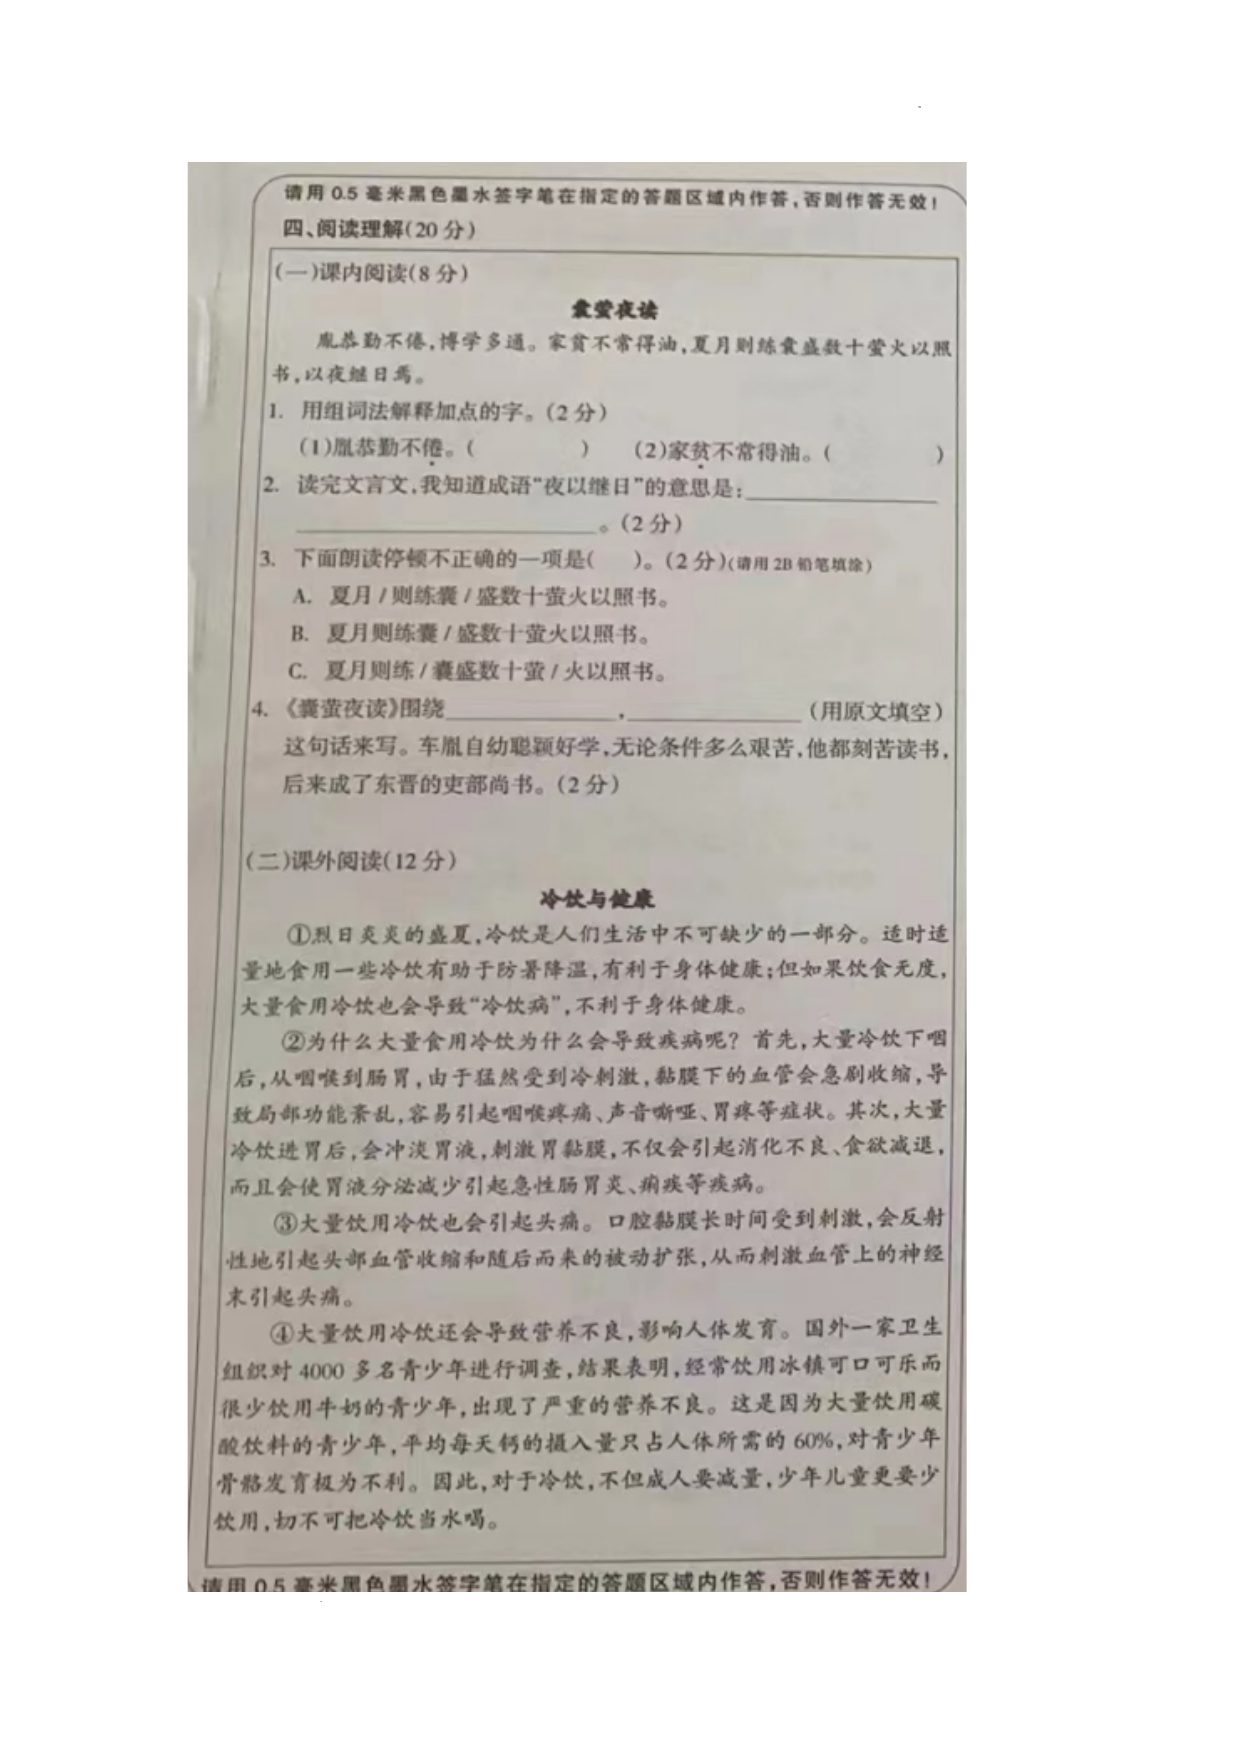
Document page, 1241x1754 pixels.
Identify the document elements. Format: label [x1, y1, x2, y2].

picture [187, 162, 967, 1592]
